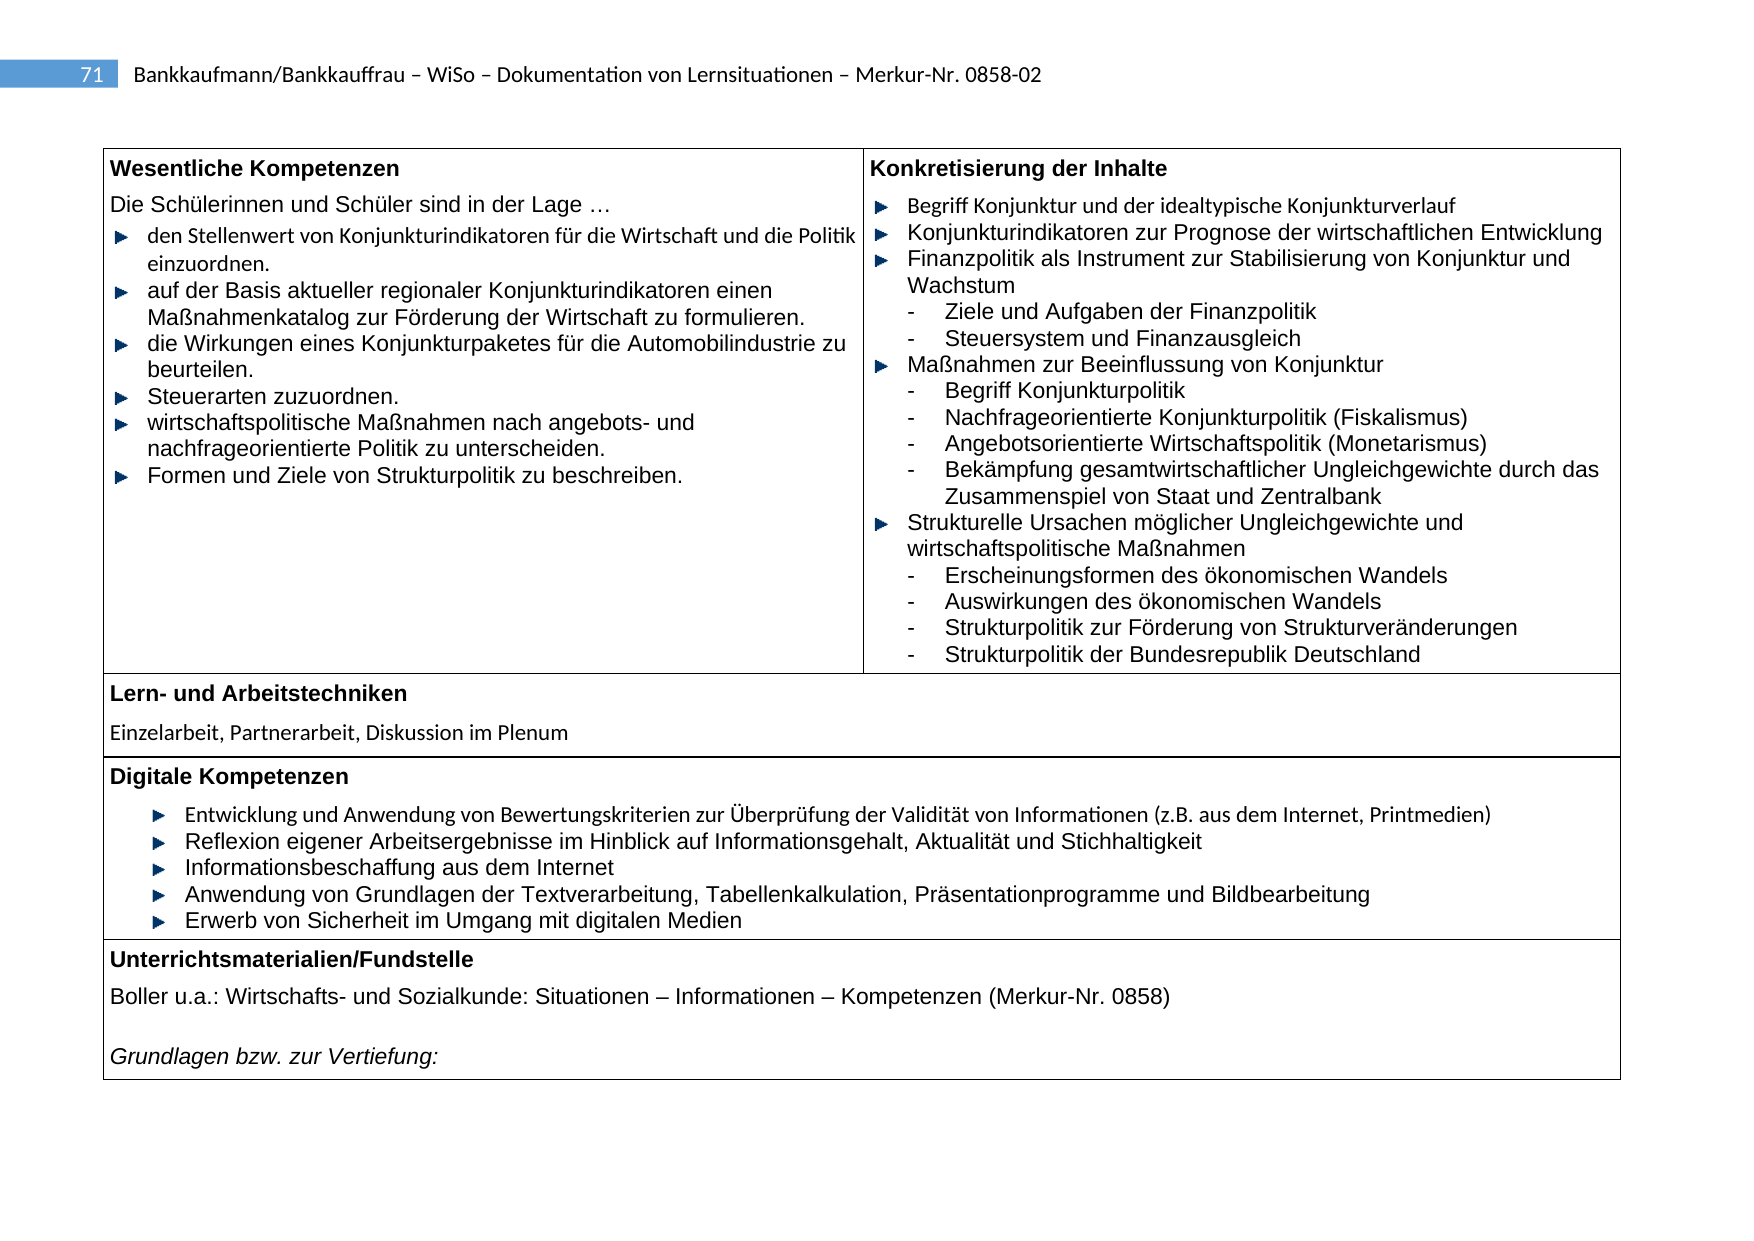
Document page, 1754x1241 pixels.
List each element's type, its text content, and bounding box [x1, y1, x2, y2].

picture [148, 885, 165, 902]
picture [110, 387, 128, 405]
picture [870, 196, 888, 214]
picture [110, 334, 128, 352]
table_cell Digitale Kompetenzen [104, 758, 1620, 939]
picture [870, 513, 888, 531]
picture [870, 355, 888, 373]
picture [110, 282, 128, 299]
table_cell Lern- und Arbeitstechniken [104, 674, 1620, 756]
picture [148, 805, 165, 822]
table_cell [104, 940, 1620, 1079]
table_cell Konkretisierung der Inhalte [864, 149, 1620, 673]
picture [110, 226, 128, 244]
picture [148, 859, 165, 876]
picture [148, 911, 165, 929]
picture [870, 250, 888, 267]
picture [110, 414, 128, 431]
picture [870, 224, 888, 241]
picture [110, 466, 128, 484]
table_cell Wesentliche Kompetenzen Die Schülerinnen und Schüler sind in der Lage … [104, 149, 863, 673]
picture [148, 832, 165, 850]
